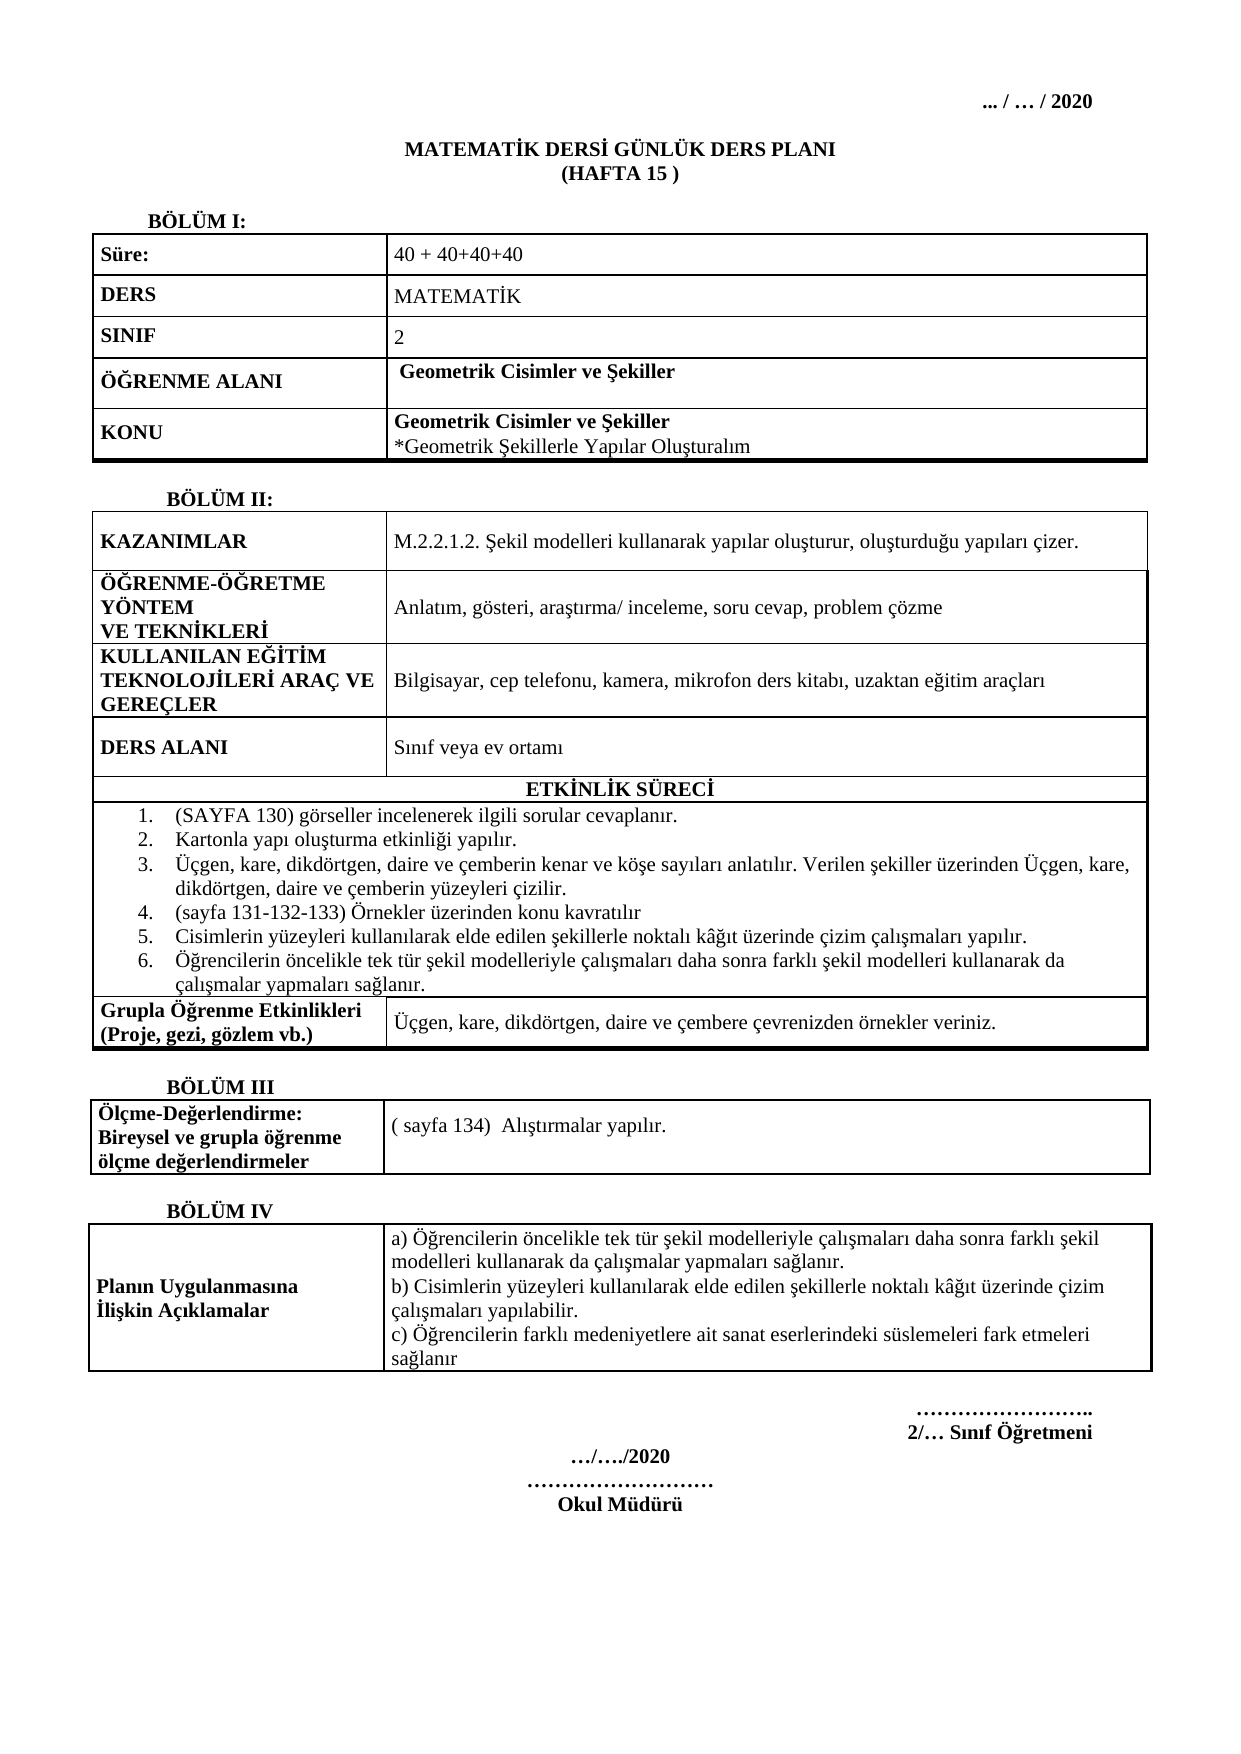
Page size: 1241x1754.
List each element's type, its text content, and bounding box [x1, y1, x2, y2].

table_header Süre: [94, 235, 386, 274]
text …………………….. [148, 1396, 1092, 1420]
table_cell Anlatım, gösteri, araştırma/ inceleme, soru cevap, problem çözme [387, 571, 1146, 643]
table_cell ETKİNLİK SÜRECİ [94, 777, 1146, 801]
table_header ( sayfa 134) Alıştırmalar yapılır. [385, 1101, 1149, 1173]
text MATEMATİK DERSİ GÜNLÜK DERS PLANI [148, 137, 1092, 161]
table_cell KULLANILAN EĞİTİM TEKNOLOJİLERİ ARAÇ VE GEREÇLER [93, 644, 386, 716]
table_cell Geometrik Cisimler ve Şekiller *Geometrik Şekillerle Yapılar Oluşturalım [388, 409, 1146, 458]
table_cell ÖĞRENME ALANI [94, 359, 386, 408]
table_cell DERS ALANI [94, 718, 386, 776]
table_cell DERS [94, 276, 386, 316]
table_header a) Öğrencilerin öncelikle tek tür şekil modelleriyle çalışmaları daha sonra farklı şekil modelleri kullanarak da çalışmalar yapmaları sağlanır. b) Cisimlerin yüzeyleri kullanılarak elde edilen şekillerle noktalı kâğıt üzerinde çizim çalışmaları yapılabilir. c) Öğrencilerin farklı medeniyetlere ait sanat eserlerindeki süslemeleri fark etmeleri sağlanır [385, 1225, 1150, 1370]
text ……………………… [148, 1468, 1092, 1492]
table_cell Grupla Öğrenme Etkinlikleri (Proje, gezi, gözlem vb.) [94, 997, 386, 1046]
text ... / … / 2020 [148, 89, 1092, 113]
text …/…./2020 [148, 1444, 1092, 1468]
subtitle BÖLÜM IV [148, 1199, 1092, 1223]
text BÖLÜM II: [148, 487, 1092, 511]
text (HAFTA 15 ) [148, 161, 1092, 185]
table_cell Bilgisayar, cep telefonu, kamera, mikrofon ders kitabı, uzaktan eğitim araçları [387, 644, 1146, 716]
table_header Planın Uygulanmasına İlişkin Açıklamalar [90, 1225, 383, 1370]
table_header KAZANIMLAR [93, 512, 386, 570]
table_cell (SAYFA 130) görseller incelenerek ilgili sorular cevaplanır. Kartonla yapı oluşturma etkinliği yapılır. Üçgen, kare, dikdörtgen, daire ve çemberin kenar ve köşe sayıları anlatılır. Verilen şekiller üzerinden Üçgen, kare, dikdörtgen, daire ve çemberin yüzeyleri çizilir. (sayfa 131-132-133) Örnekler üzerinden konu kavratılır Cisimlerin yüzeyleri kullanılarak elde edilen şekillerle noktalı kâğıt üzerinde çizim çalışmaları yapılır. Öğrencilerin öncelikle tek tür şekil modelleriyle çalışmaları daha sonra farklı şekil modelleri kullanarak da çalışmalar yapmaları sağlanır. [94, 803, 1146, 996]
table_cell MATEMATİK [388, 276, 1146, 316]
table_header Ölçme-Değerlendirme: Bireysel ve grupla öğrenme ölçme değerlendirmeler [92, 1101, 383, 1173]
table_cell Üçgen, kare, dikdörtgen, daire ve çembere çevrenizden örnekler veriniz. [387, 998, 1146, 1046]
table_cell 2 [388, 317, 1146, 357]
table_header M.2.2.1.2. Şekil modelleri kullanarak yapılar oluşturur, oluşturduğu yapıları çizer. [387, 512, 1147, 570]
table_cell KONU [94, 409, 386, 458]
table_cell Sınıf veya ev ortamı [387, 718, 1146, 776]
text BÖLÜM I: [148, 209, 1092, 233]
table_cell ÖĞRENME-ÖĞRETME YÖNTEM VE TEKNİKLERİ [93, 571, 386, 643]
table_header 40 + 40+40+40 [388, 235, 1146, 274]
table_cell SINIF [94, 317, 386, 357]
text Okul Müdürü [148, 1492, 1092, 1516]
text 2/… Sınıf Öğretmeni [148, 1420, 1092, 1444]
subtitle BÖLÜM III [148, 1075, 1092, 1099]
table_cell Geometrik Cisimler ve Şekiller [388, 359, 1146, 408]
